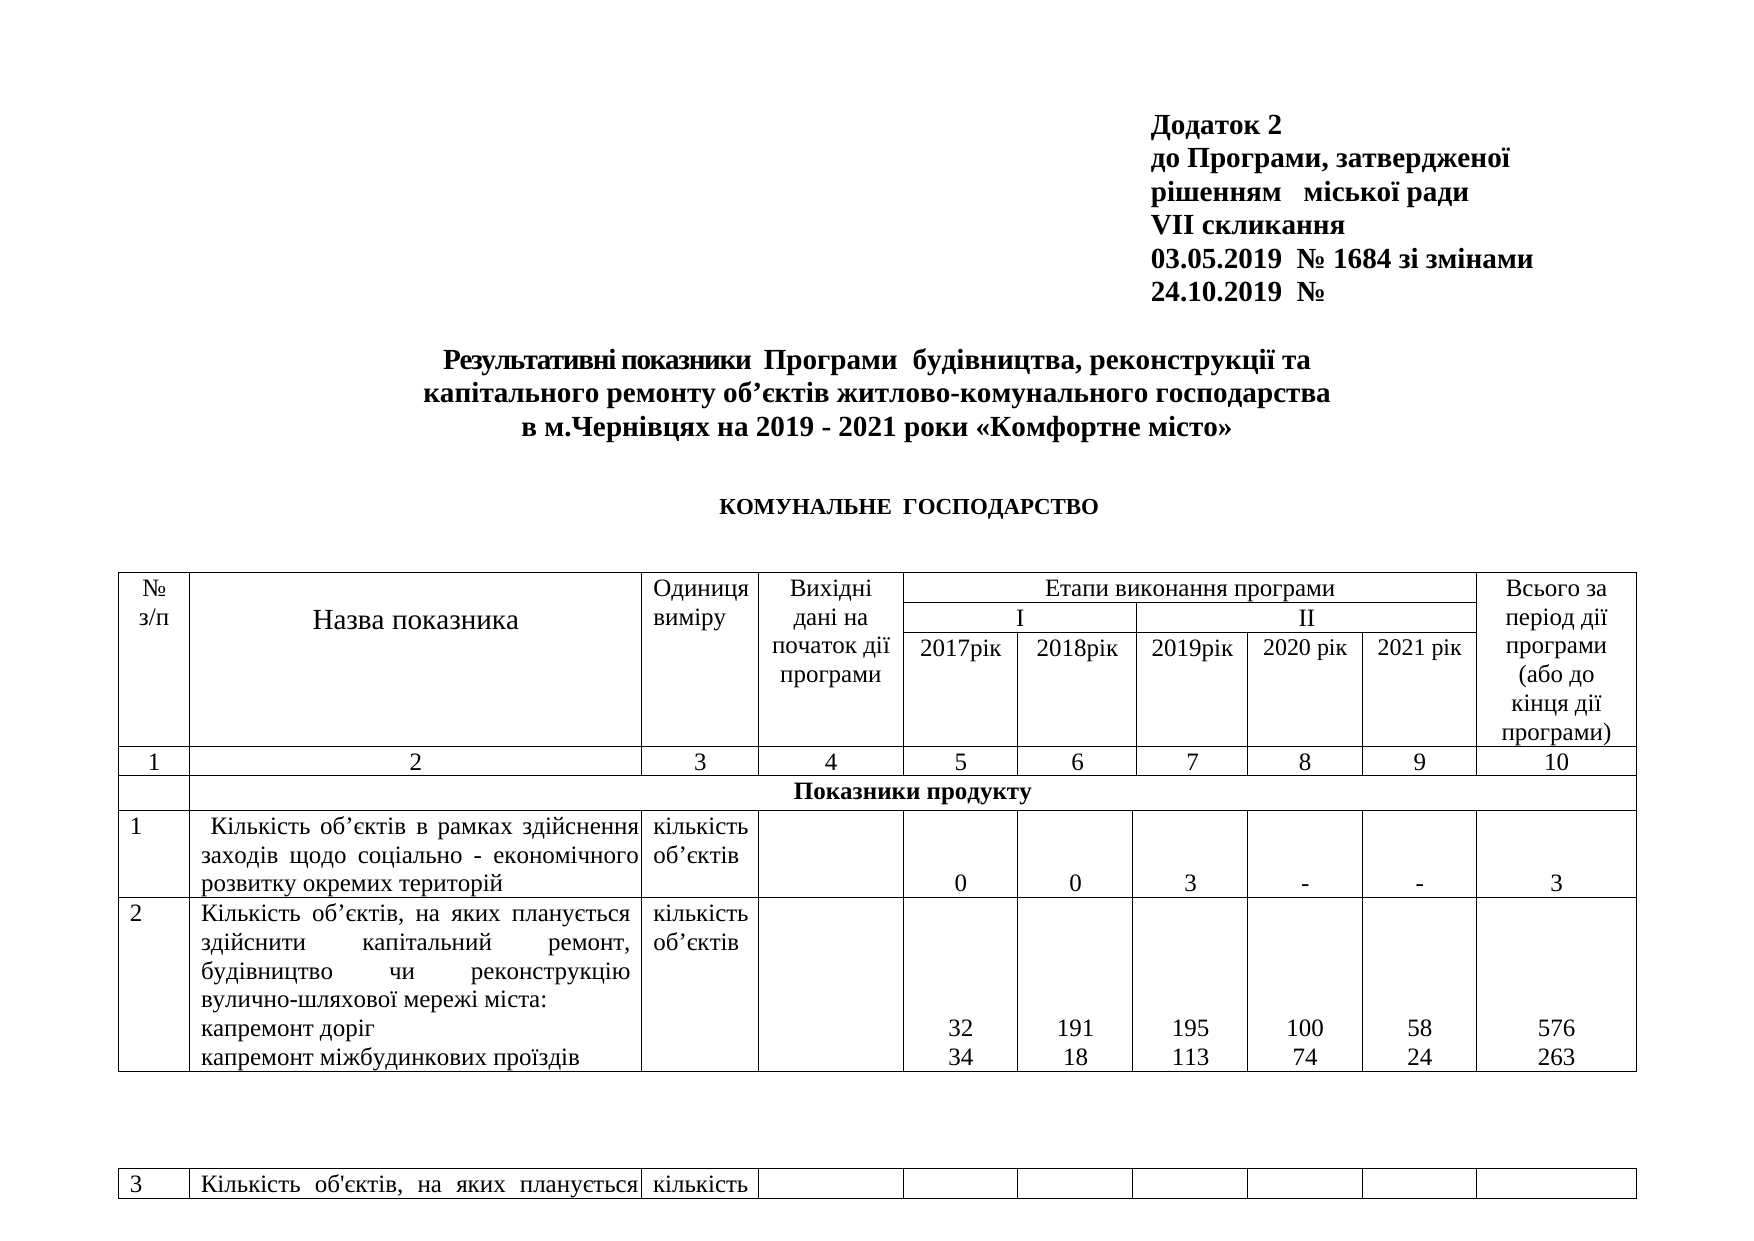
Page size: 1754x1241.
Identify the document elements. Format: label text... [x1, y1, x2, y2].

table_cell [119, 776, 189, 810]
table_cell 10 [1477, 747, 1636, 775]
text 03.05.2019 № 1684 зі змінами [118, 241, 1632, 275]
table_header Назва показника [190, 573, 641, 746]
table_cell 1 [119, 747, 189, 775]
table_cell [759, 811, 903, 897]
table_cell 2 [190, 747, 641, 775]
table_header Всього за період дії програми (або до кінця дії програми) [1477, 573, 1636, 746]
table_cell 195 113 [1133, 898, 1247, 1071]
table_header 26 [1363, 1169, 1476, 1198]
table_cell 2019рік [1137, 633, 1247, 746]
table_cell - [1248, 811, 1362, 897]
text в м.Чернівцях на 2019 - 2021 роки «Комфортне місто» [118, 409, 1636, 443]
table_cell 2021 рік [1363, 633, 1476, 746]
table_cell 576 263 [1477, 898, 1636, 1071]
table_cell Показники продукту [190, 776, 1636, 810]
table_cell 32 34 [904, 898, 1017, 1071]
text Додаток 2 [118, 107, 1636, 141]
table_cell 58 24 [1363, 898, 1476, 1071]
table_cell 7 [1137, 747, 1247, 775]
table_cell Кількість об’єктів в рамках здійснення заходів щодо соціально - економічного розвитку окремих територій [190, 811, 641, 897]
table_cell 3 [1133, 811, 1247, 897]
table_cell 9 [1363, 747, 1476, 775]
text 24.10.2019 № [118, 275, 1632, 308]
table_cell Кількість об’єктів, на яких планується здійснити капітальний ремонт, будівництво чи реконструкцію вулично-шляхової мережі міста: капремонт доріг капремонт міжбудинкових проїздів [190, 898, 641, 1071]
table_cell 2 [119, 898, 189, 1071]
table_cell 5 [904, 747, 1017, 775]
text рішенням міської ради [118, 174, 1632, 208]
text капітального ремонту об’єктів житлово-комунального господарства [118, 376, 1636, 409]
table_header 20 [904, 1169, 1017, 1198]
table_cell 8 [1248, 747, 1362, 775]
table_header [759, 1169, 903, 1198]
table_cell 3 [642, 747, 758, 775]
table_cell 4 [759, 747, 903, 775]
table_header 49 [1248, 1169, 1362, 1198]
table_header кількість об’єктів [642, 1169, 758, 1198]
table_cell 2018рік [1018, 633, 1136, 746]
table_cell [759, 898, 903, 1071]
table_header Одиниця виміру [642, 573, 758, 746]
table_header Вихідні дані на початок дії програми [759, 573, 903, 746]
table_cell 3 [1477, 811, 1636, 897]
table_cell 191 18 [1018, 898, 1132, 1071]
table_cell ІІ [1137, 603, 1476, 632]
table_header № з/п [119, 573, 189, 746]
table_cell - [1363, 811, 1476, 897]
table_cell 0 [904, 811, 1017, 897]
table_cell 0 [1018, 811, 1132, 897]
table_cell кількість об’єктів [642, 898, 758, 1071]
table_cell І [904, 603, 1136, 632]
text до Програми, затвердженої [118, 141, 1632, 174]
text КОМУНАЛЬНЕ ГОСПОДАРСТВО [182, 493, 1636, 519]
table_header 155 [1133, 1169, 1247, 1198]
table_header 3 [119, 1169, 189, 1198]
table_cell кількість об’єктів [642, 811, 758, 897]
text Результативні показники Програми будівництва, реконструкції та [118, 342, 1636, 376]
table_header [190, 1169, 641, 1198]
table_cell 6 [1018, 747, 1136, 775]
table_header 288 [1477, 1169, 1636, 1198]
table_cell 2017рік [904, 633, 1017, 746]
text VІІ скликання [118, 208, 1632, 241]
table_cell 2020 рік [1248, 633, 1362, 746]
table_header 38 [1018, 1169, 1132, 1198]
table_cell 100 74 [1248, 898, 1362, 1071]
table_header Етапи виконання програми [904, 573, 1476, 602]
table_cell 1 [119, 811, 189, 897]
